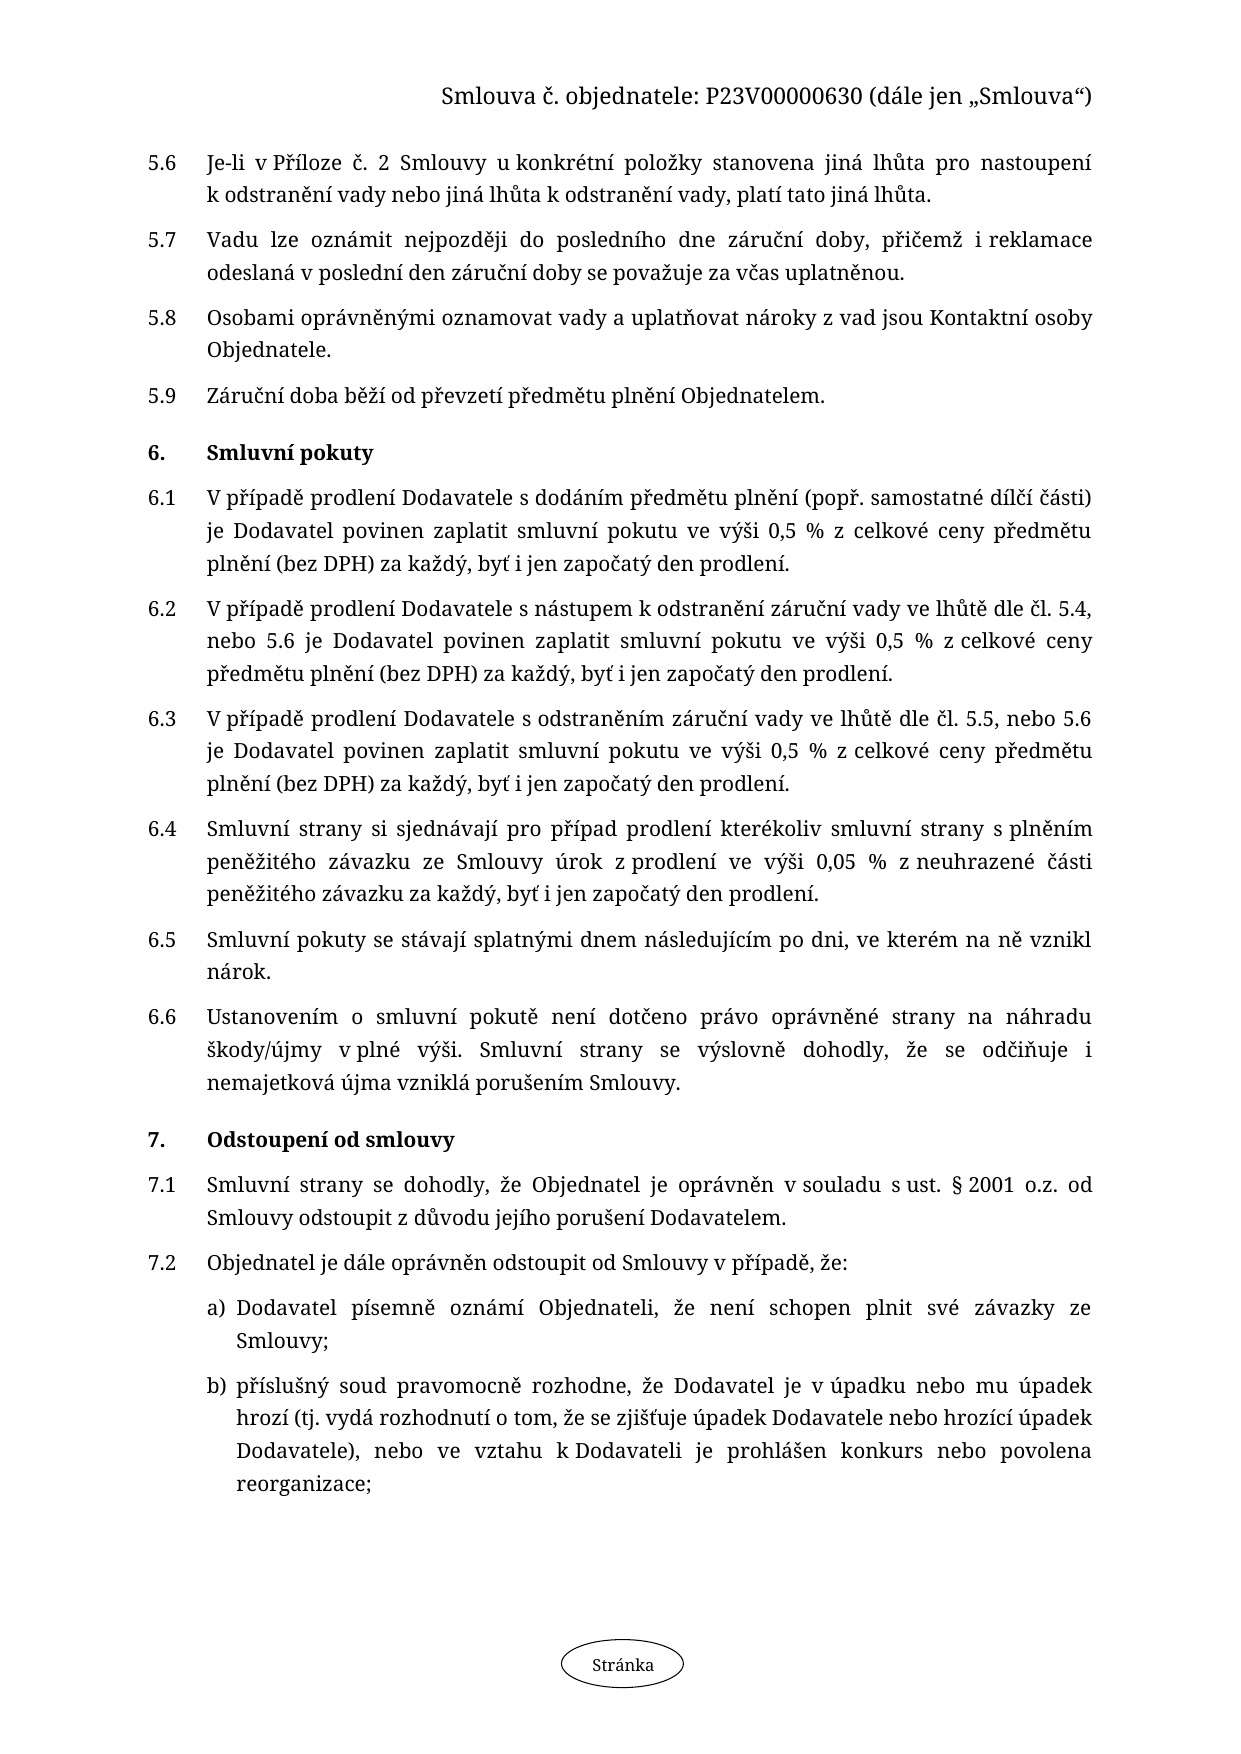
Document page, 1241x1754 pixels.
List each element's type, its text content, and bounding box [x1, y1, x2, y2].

list příslušný soud pravomocně rozhodne, že Dodavatel je v úpadku nebo mu úpadek hrozí (tj. vydá rozhodnutí o tom, že se zjišťuje úpadek Dodavatele nebo hrozící úpadek Dodavatele), nebo ve vztahu k Dodavateli je prohlášen konkurs nebo povolena reorganizace; [207, 1371, 1093, 1497]
list Smluvní pokuty [148, 438, 1093, 467]
list Vadu lze oznámit nejpozději do posledního dne záruční doby, přičemž i reklamace odeslaná v poslední den záruční doby se považuje za včas uplatněnou. [148, 225, 1093, 286]
list Záruční doba běží od převzetí předmětu plnění Objednatelem. [148, 381, 1093, 409]
list Odstoupení od smlouvy [148, 1125, 1093, 1154]
list Ustanovením o smluvní pokutě není dotčeno právo oprávněné strany na náhradu škody/újmy v plné výši. Smluvní strany se výslovně dohodly, že se odčiňuje i nemajetková újma vzniklá porušením Smlouvy. [148, 1002, 1093, 1096]
list Osobami oprávněnými oznamovat vady a uplatňovat nároky z vad jsou Kontaktní osoby Objednatele. [148, 303, 1093, 364]
list Objednatel je dále oprávněn odstoupit od Smlouvy v případě, že: [148, 1248, 1093, 1276]
list Je-li v Příloze č. 2 Smlouvy u konkrétní položky stanovena jiná lhůta pro nastoupení k odstranění vady nebo jiná lhůta k odstranění vady, platí tato jiná lhůta. [148, 148, 1093, 209]
list Dodavatel písemně oznámí Objednateli, že není schopen plnit své závazky ze Smlouvy; [207, 1293, 1093, 1354]
list V případě prodlení Dodavatele s dodáním předmětu plnění (popř. samostatné dílčí části) je Dodavatel povinen zaplatit smluvní pokutu ve výši 0,5 % z celkové ceny předmětu plnění (bez DPH) za každý, byť i jen započatý den prodlení. [148, 483, 1093, 577]
list V případě prodlení Dodavatele s nástupem k odstranění záruční vady ve lhůtě dle čl. 5.4, nebo 5.6 je Dodavatel povinen zaplatit smluvní pokutu ve výši 0,5 % z celkové ceny předmětu plnění (bez DPH) za každý, byť i jen započatý den prodlení. [148, 594, 1093, 687]
list V případě prodlení Dodavatele s odstraněním záruční vady ve lhůtě dle čl. 5.5, nebo 5.6 je Dodavatel povinen zaplatit smluvní pokutu ve výši 0,5 % z celkové ceny předmětu plnění (bez DPH) za každý, byť i jen započatý den prodlení. [148, 704, 1093, 798]
list Smluvní strany si sjednávají pro případ prodlení kterékoliv smluvní strany s plněním peněžitého závazku ze Smlouvy úrok z prodlení ve výši 0,05 % z neuhrazené části peněžitého závazku za každý, byť i jen započatý den prodlení. [148, 814, 1093, 908]
list Smluvní strany se dohodly, že Objednatel je oprávněn v souladu s ust. § 2001 o.z. od Smlouvy odstoupit z důvodu jejího porušení Dodavatelem. [148, 1170, 1093, 1231]
list Smluvní pokuty se stávají splatnými dnem následujícím po dni, ve kterém na ně vznikl nárok. [148, 925, 1093, 986]
